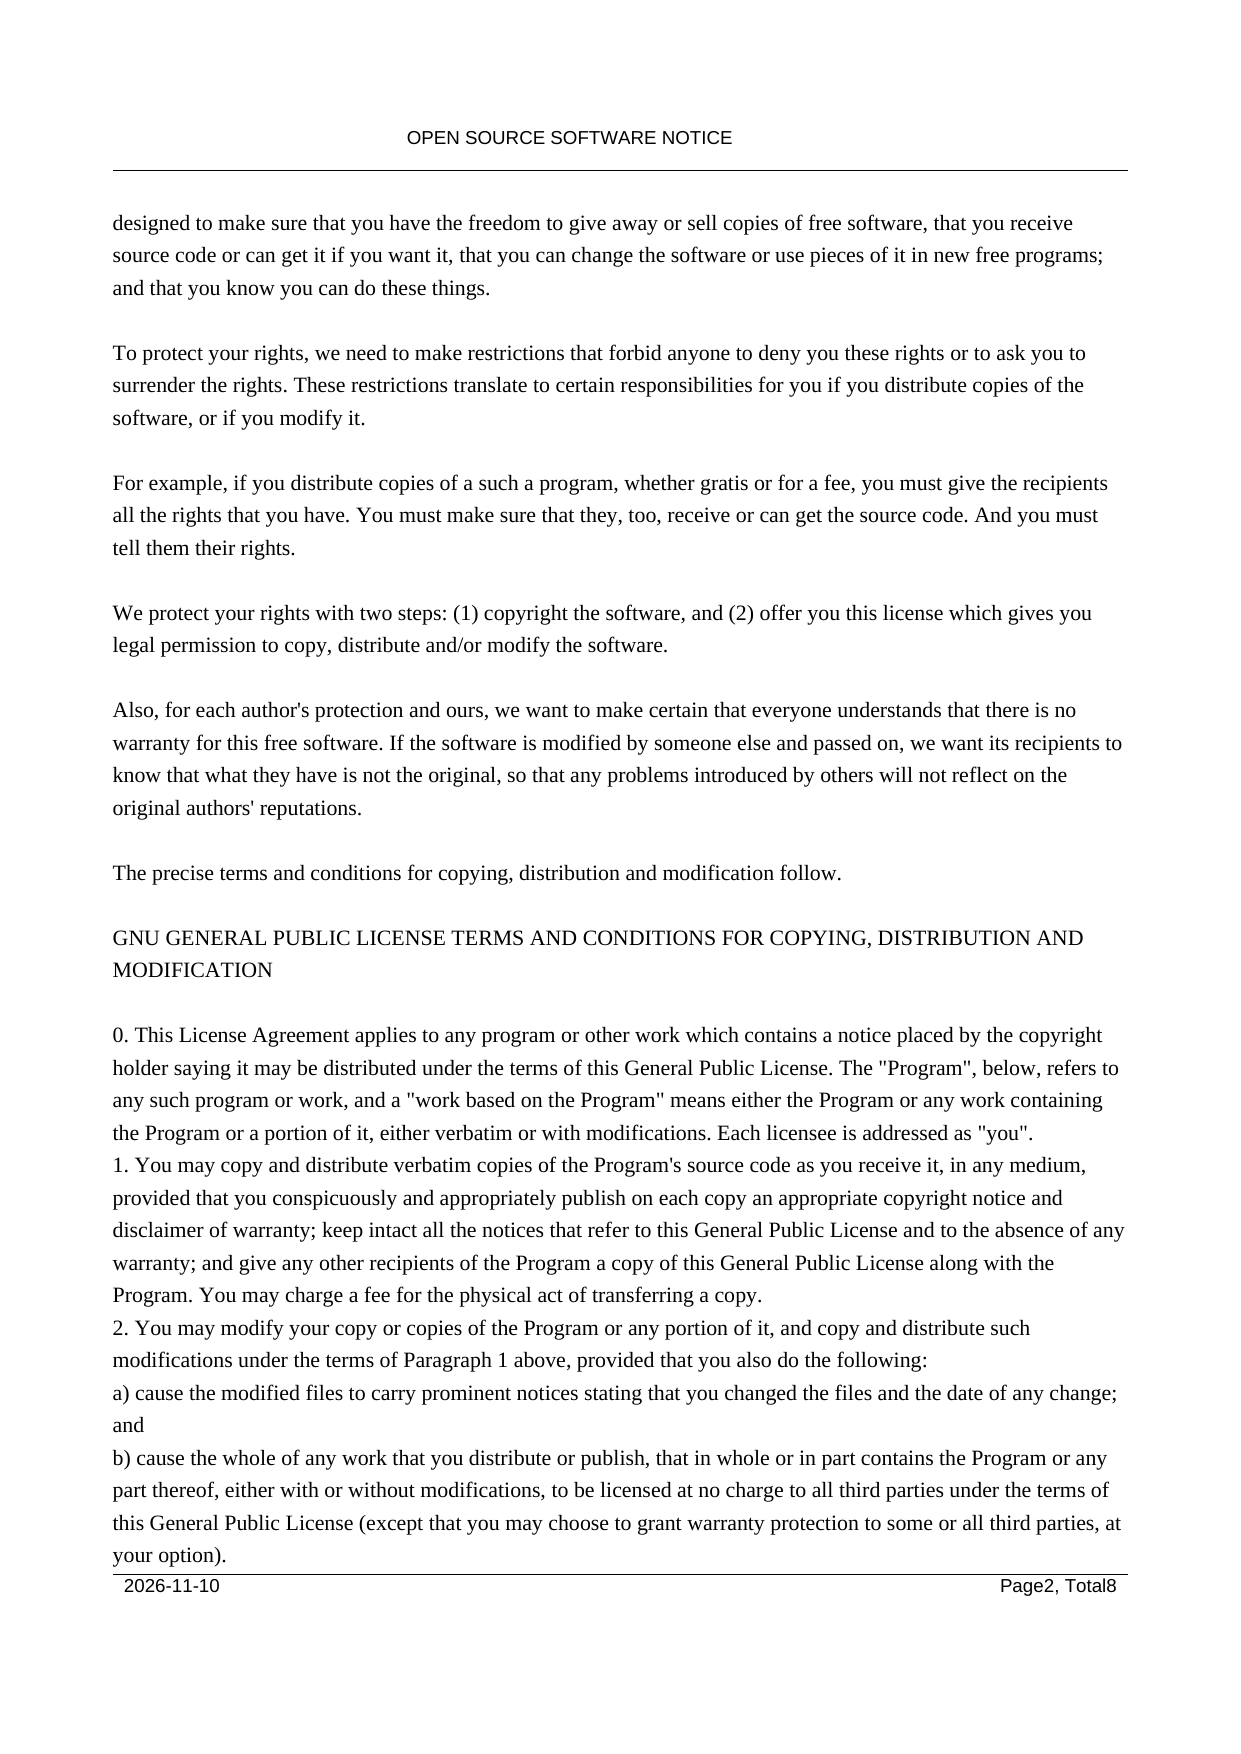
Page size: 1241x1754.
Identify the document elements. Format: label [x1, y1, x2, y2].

text [112, 206, 1128, 1571]
